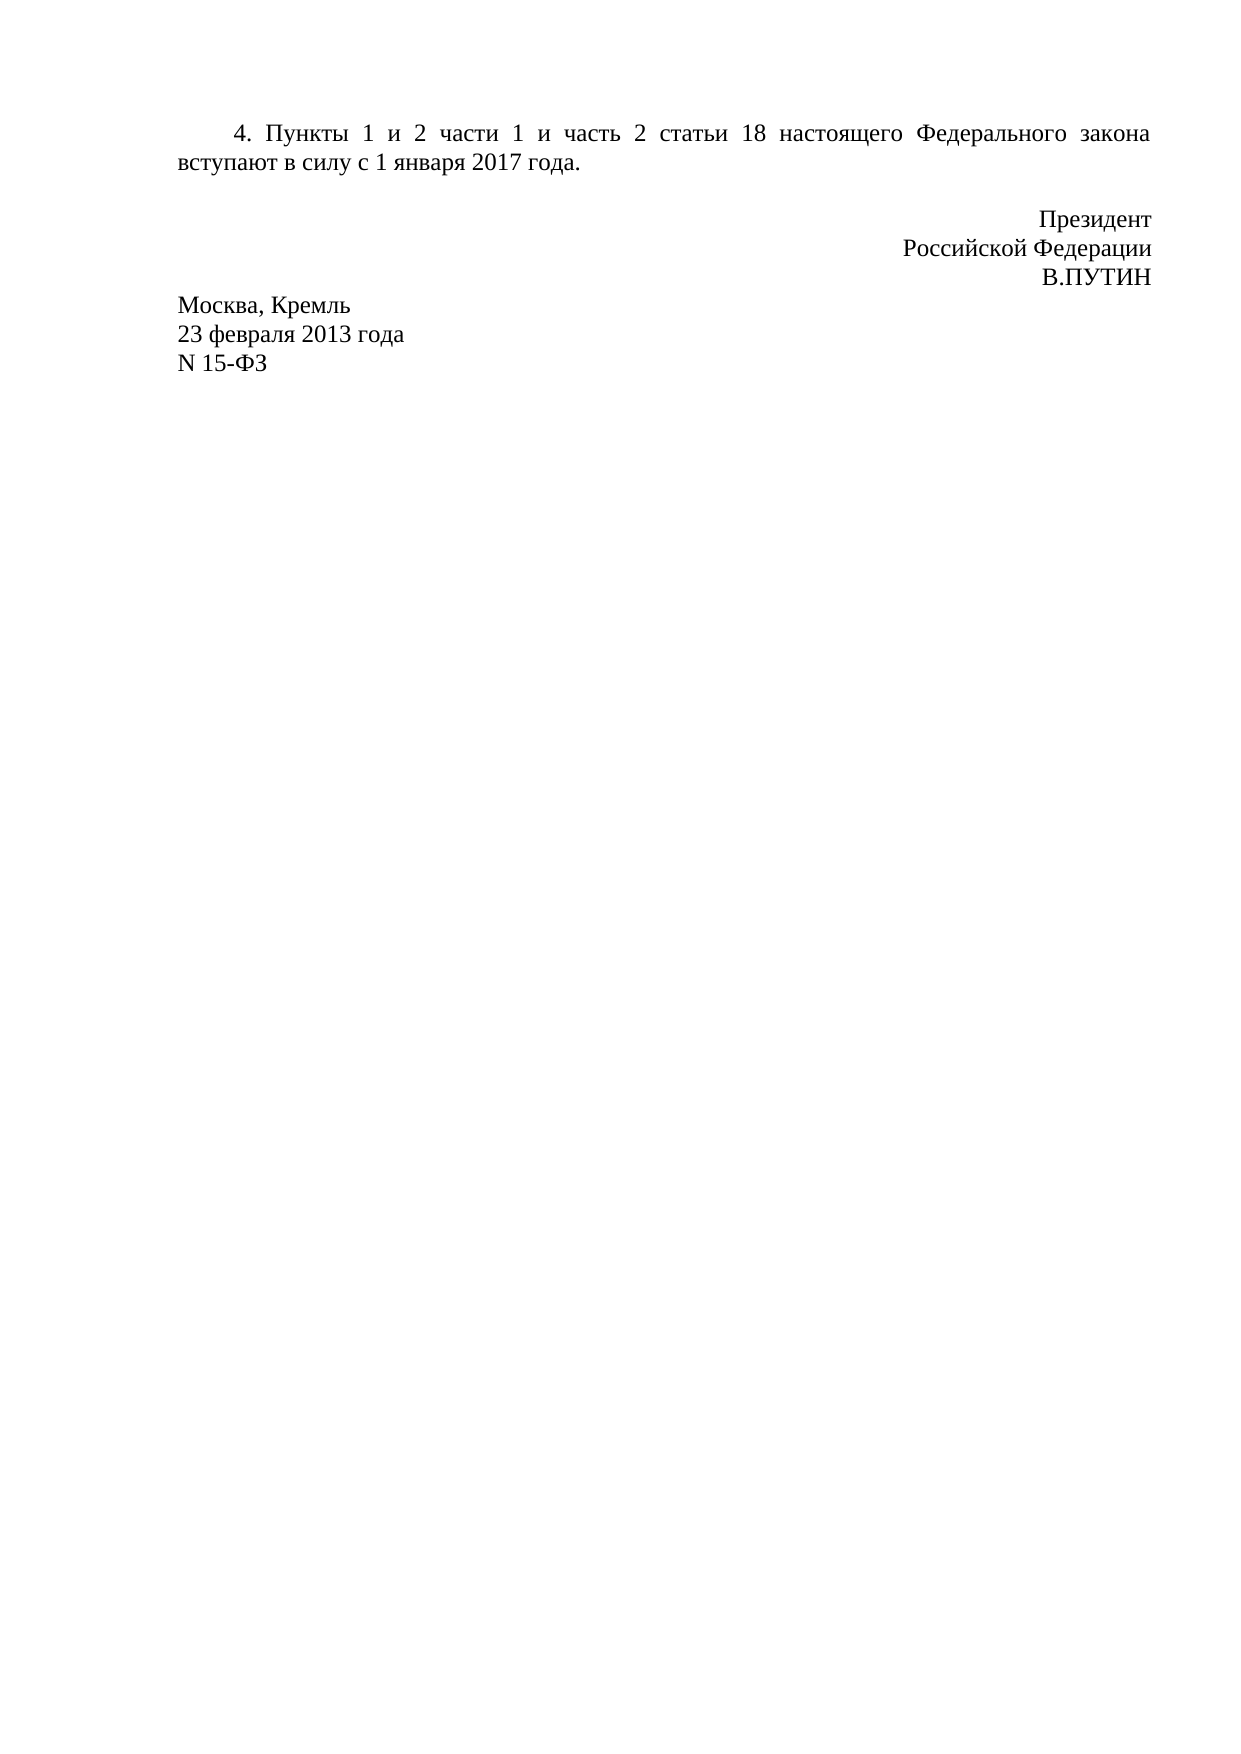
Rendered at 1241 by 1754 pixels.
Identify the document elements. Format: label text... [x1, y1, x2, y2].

text Российской Федерации [177, 233, 1152, 262]
text Москва, Кремль [177, 291, 1152, 319]
text 4. Пункты 1 и 2 части 1 и часть 2 статьи 18 настоящего Федерального закона вступают в силу с 1 января 2017 года. [177, 118, 1152, 176]
text N 15-ФЗ [177, 348, 1152, 377]
text Президент [177, 204, 1152, 233]
text 23 февраля 2013 года [177, 319, 1152, 348]
text В.ПУТИН [177, 262, 1152, 291]
